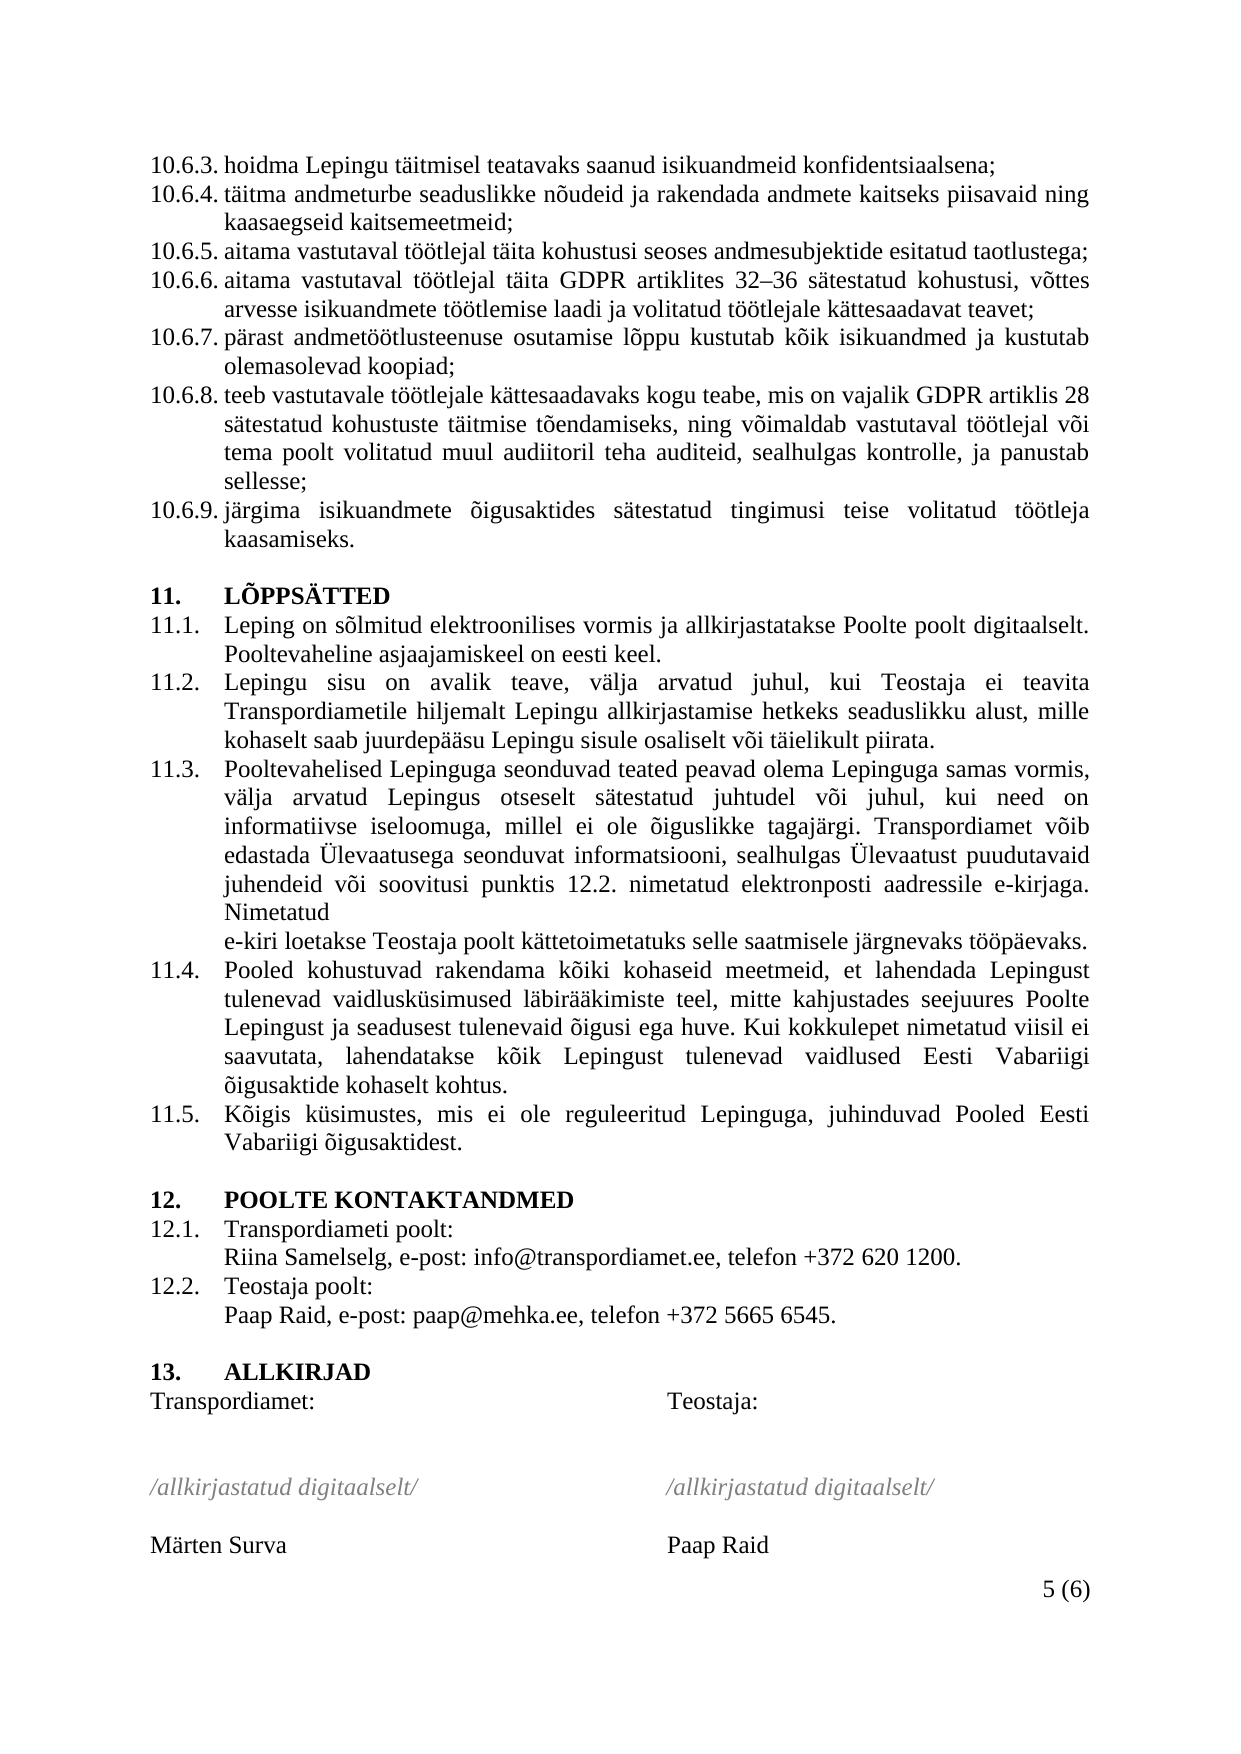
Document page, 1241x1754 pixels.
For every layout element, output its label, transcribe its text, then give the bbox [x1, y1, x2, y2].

list aitama vastutaval töötlejal täita GDPR artiklites 32–36 sätestatud kohustusi, võttes arvesse isikuandmete töötlemise laadi ja volitatud töötlejale kättesaadavat teavet; [150, 265, 1090, 322]
text Paap Raid, e-post: paap@mehka.ee, telefon +372 5665 6545. [224, 1300, 1090, 1329]
list täitma andmeturbe seaduslikke nõudeid ja rakendada andmete kaitseks piisavaid ning kaasaegseid kaitsemeetmeid; [150, 179, 1090, 236]
text Riina Samelselg, e-post: info@transpordiamet.ee, telefon +372 620 1200. [224, 1242, 1090, 1271]
list Lepingu sisu on avalik teave, välja arvatud juhul, kui Teostaja ei teavita Transpordiametile hiljemalt Lepingu allkirjastamise hetkeks seaduslikku alust, mille kohaselt saab juurdepääsu Lepingu sisule osaliselt või täielikult piirata. [150, 667, 1090, 754]
list Pooltevahelised Lepinguga seonduvad teated peavad olema Lepinguga samas vormis, välja arvatud Lepingus otseselt sätestatud juhtudel või juhul, kui need on informatiivse iseloomuga, millel ei ole õiguslikke tagajärgi. Transpordiamet võib edastada Ülevaatusega seonduvat informatsiooni, sealhulgas Ülevaatust puudutavaid juhendeid või soovitusi punktis 12.2. nimetatud elektronposti aadressile e-kirjaga. Nimetatud e-kiri loetakse Teostaja poolt kättetoimetatuks selle saatmisele järgnevaks tööpäevaks. [150, 754, 1090, 955]
list Transpordiameti poolt: [150, 1214, 1090, 1242]
list teeb vastutavale töötlejale kättesaadavaks kogu teabe, mis on vajalik GDPR artiklis 28 sätestatud kohustuste täitmise tõendamiseks, ning võimaldab vastutaval töötlejal või tema poolt volitatud muul audiitoril teha auditeid, sealhulgas kontrolle, ja panustab sellesse; [150, 380, 1090, 495]
list Leping on sõlmitud elektroonilises vormis ja allkirjastatakse Poolte poolt digitaalselt. Pooltevaheline asjaajamiskeel on eesti keel. [150, 610, 1090, 667]
list järgima isikuandmete õigusaktides sätestatud tingimusi teise volitatud töötleja kaasamiseks. [150, 495, 1090, 552]
text Märten Surva Paap Raid [150, 1530, 1090, 1559]
list Teostaja poolt: [150, 1271, 1090, 1300]
list Kõigis küsimustes, mis ei ole reguleeritud Lepinguga, juhinduvad Pooled Eesti Vabariigi õigusaktidest. [150, 1099, 1090, 1156]
list Pooled kohustuvad rakendama kõiki kohaseid meetmeid, et lahendada Lepingust tulenevad vaidlusküsimused läbirääkimiste teel, mitte kahjustades seejuures Poolte Lepingust ja seadusest tulenevaid õigusi ega huve. Kui kokkulepet nimetatud viisil ei saavutata, lahendatakse kõik Lepingust tulenevad vaidlused Eesti Vabariigi õigusaktide kohaselt kohtus. [150, 955, 1090, 1099]
list LÕPPSÄTTED [150, 581, 1090, 610]
list hoidma Lepingu täitmisel teatavaks saanud isikuandmeid konfidentsiaalsena; [150, 150, 1090, 179]
subtitle ALLKIRJAD [150, 1357, 1090, 1386]
list aitama vastutaval töötlejal täita kohustusi seoses andmesubjektide esitatud taotlustega; [150, 236, 1090, 265]
list POOLTE KONTAKTANDMED [150, 1185, 1090, 1214]
list /allkirjastatud digitaalselt/ /allkirjastatud digitaalselt/ [150, 1472, 1090, 1501]
list pärast andmetöötlusteenuse osutamise lõppu kustutab kõik isikuandmed ja kustutab olemasolevad koopiad; [150, 322, 1090, 380]
text Transpordiamet: Teostaja: [150, 1386, 1090, 1415]
